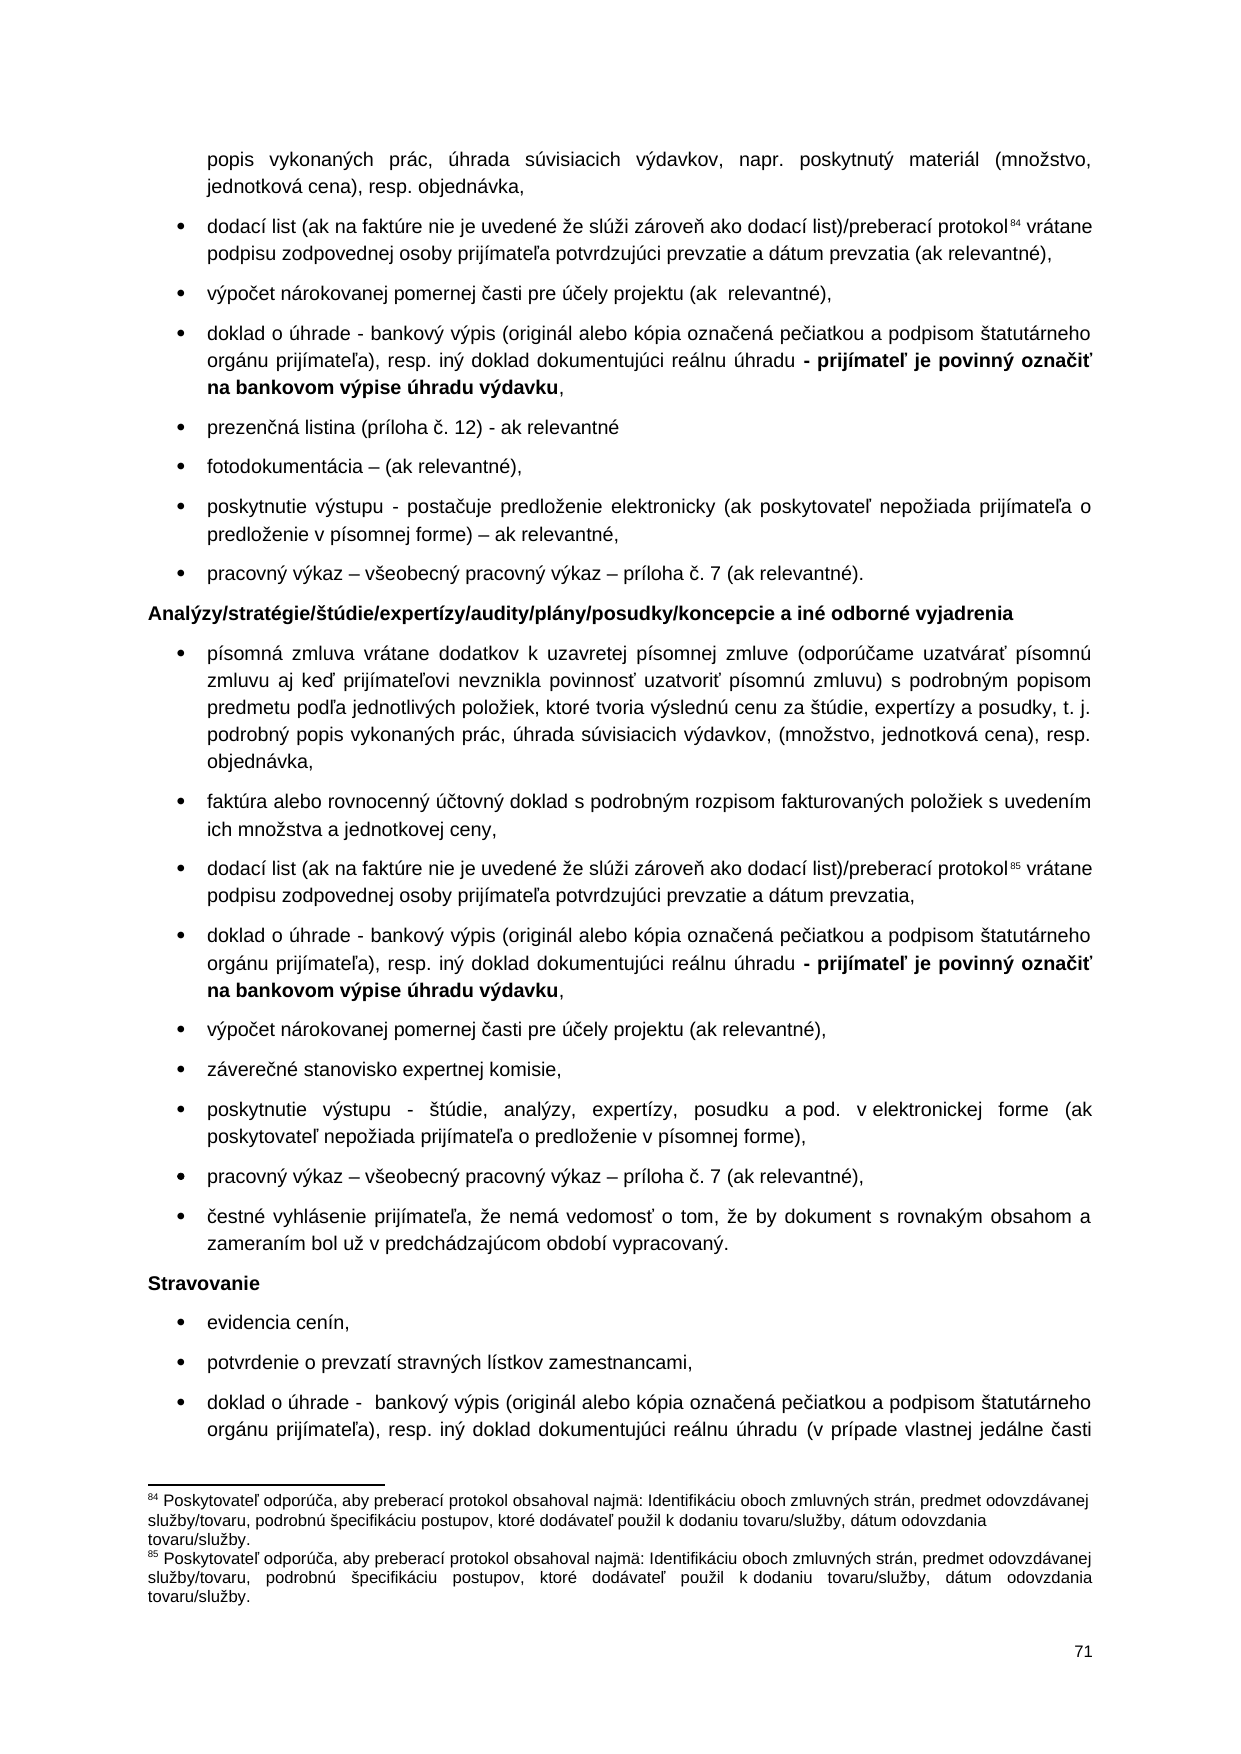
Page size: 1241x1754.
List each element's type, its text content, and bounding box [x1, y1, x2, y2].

list záverečné stanovisko expertnej komisie, [177, 1058, 1092, 1081]
list pracovný výkaz – všeobecný pracovný výkaz – príloha č. 7 (ak relevantné). [177, 562, 1092, 585]
list fotodokumentácia – (ak relevantné), [177, 455, 1092, 478]
list dodací list (ak na faktúre nie je uvedené že slúži zároveň ako dodací list)/preberací protokol vrátane podpisu zodpovednej osoby prijímateľa potvrdzujúci prevzatie a dátum prevzatia (ak relevantné), [177, 214, 1092, 264]
list prezenčná listina (príloha č. 12) - ak relevantné [177, 416, 1092, 438]
list faktúra alebo rovnocenný účtovný doklad s podrobným rozpisom fakturovaných položiek s uvedením ich množstva a jednotkovej ceny, [177, 790, 1092, 840]
list poskytnutie výstupu - postačuje predloženie elektronicky (ak poskytovateľ nepožiada prijímateľa o predloženie v písomnej forme) – ak relevantné, [177, 495, 1092, 545]
list dodací list (ak na faktúre nie je uvedené že slúži zároveň ako dodací list)/preberací protokol vrátane podpisu zodpovednej osoby prijímateľa potvrdzujúci prevzatie a dátum prevzatia, [177, 857, 1092, 907]
list výpočet nárokovanej pomernej časti pre účely projektu (ak relevantné), [177, 282, 1092, 304]
list čestné vyhlásenie prijímateľa, že nemá vedomosť o tom, že by dokument s rovnakým obsahom a zameraním bol už v predchádzajúcom období vypracovaný. [177, 1204, 1092, 1254]
list evidencia cenín, [177, 1311, 1092, 1334]
list pracovný výkaz – všeobecný pracovný výkaz – príloha č. 7 (ak relevantné), [177, 1165, 1092, 1188]
list písomná zmluva vrátane dodatkov k uzavretej písomnej zmluve (odporúčame uzatvárať písomnú zmluvu aj keď prijímateľovi nevznikla povinnosť uzatvoriť písomnú zmluvu) s podrobným popisom predmetu podľa jednotlivých položiek, ktoré tvoria výslednú cenu za štúdie, expertízy a posudky, t. j. podrobný popis vykonaných prác, úhrada súvisiacich výdavkov, (množstvo, jednotková cena), resp. objednávka, [177, 642, 1092, 773]
list poskytnutie výstupu - štúdie, analýzy, expertízy, posudku a pod. v elektronickej forme (ak poskytovateľ nepožiada prijímateľa o predloženie v písomnej forme), [177, 1098, 1092, 1148]
text Stravovanie [148, 1272, 1092, 1294]
text Analýzy/stratégie/štúdie/expertízy/audity/plány/posudky/koncepcie a iné odborné vyjadrenia [148, 602, 1092, 624]
list výpočet nárokovanej pomernej časti pre účely projektu (ak relevantné), [177, 1018, 1092, 1041]
list potvrdenie o prevzatí stravných lístkov zamestnancami, [177, 1351, 1092, 1374]
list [177, 148, 1092, 198]
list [177, 1391, 1092, 1441]
